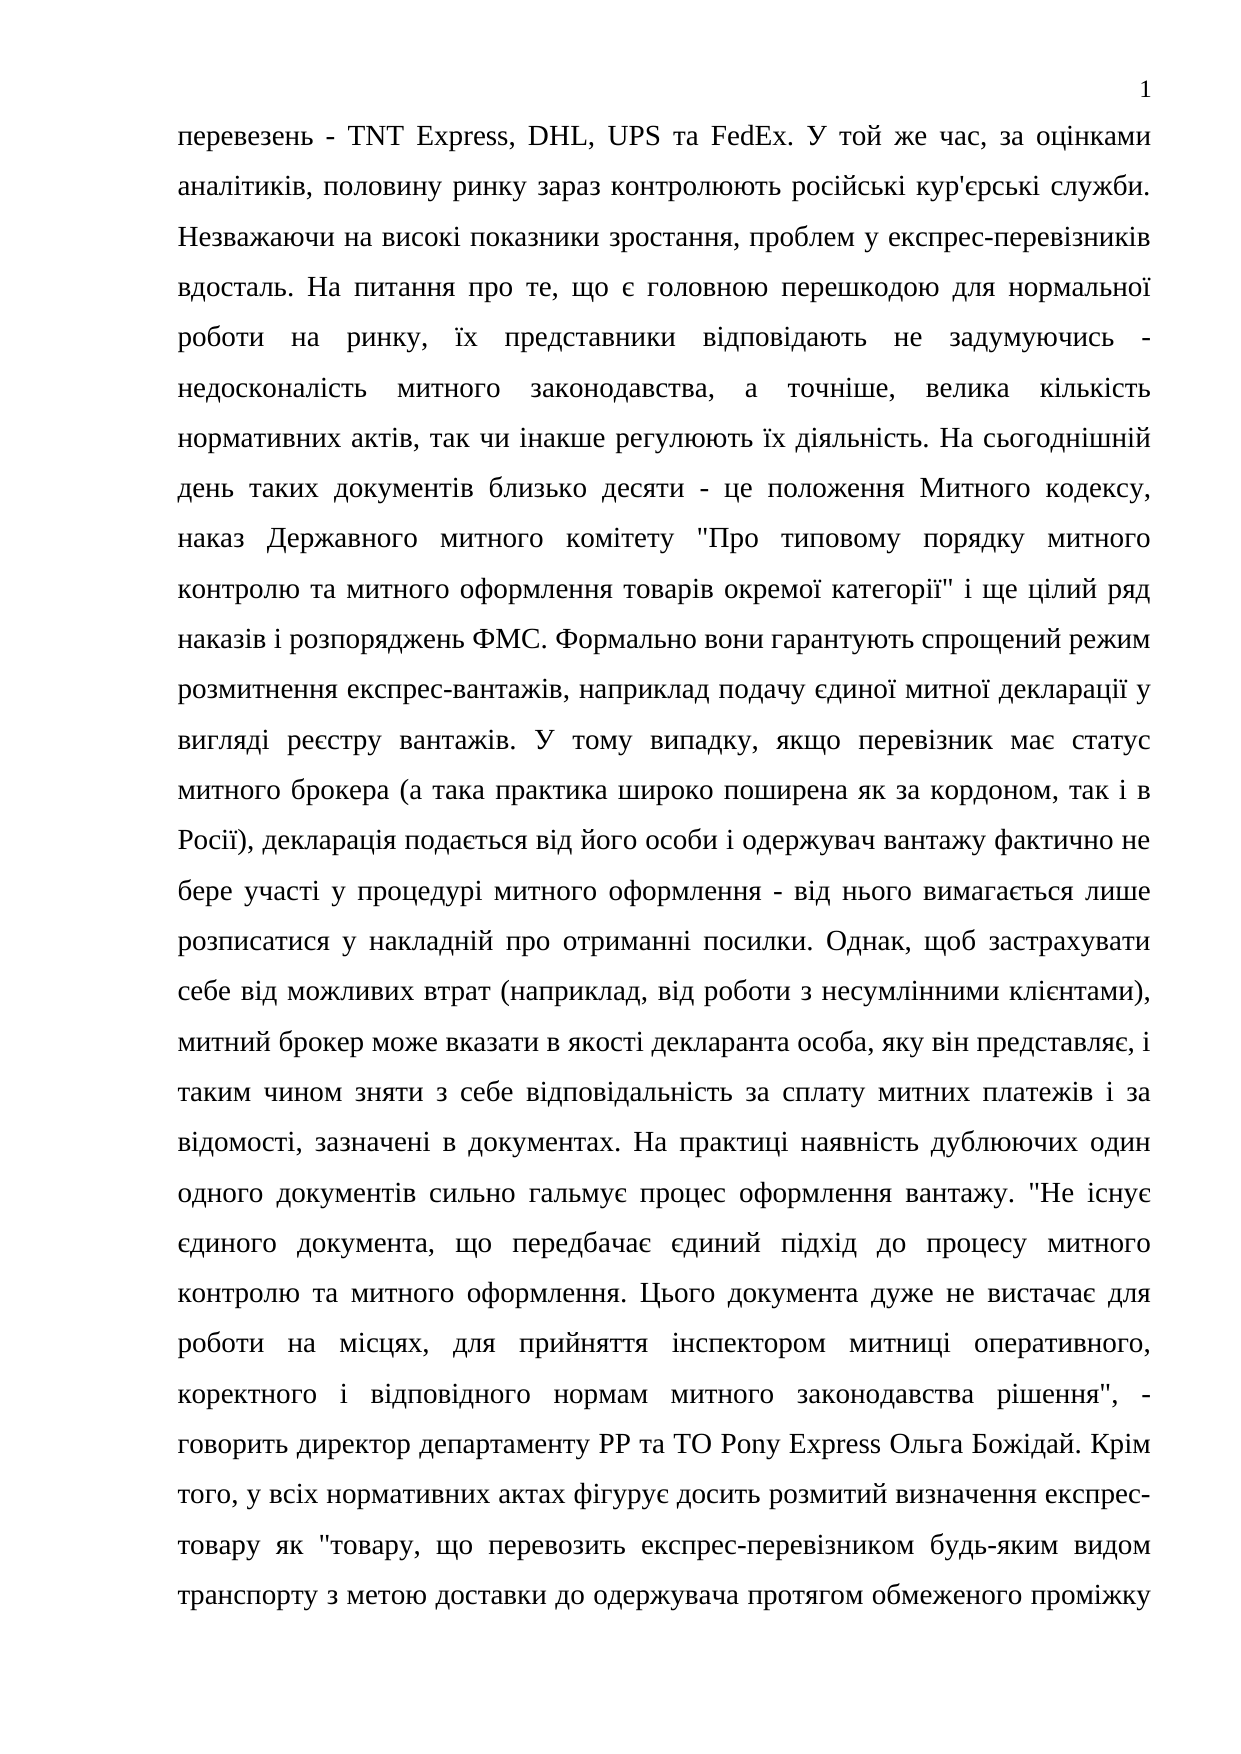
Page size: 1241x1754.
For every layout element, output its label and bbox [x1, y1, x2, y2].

text [177, 118, 1152, 1611]
